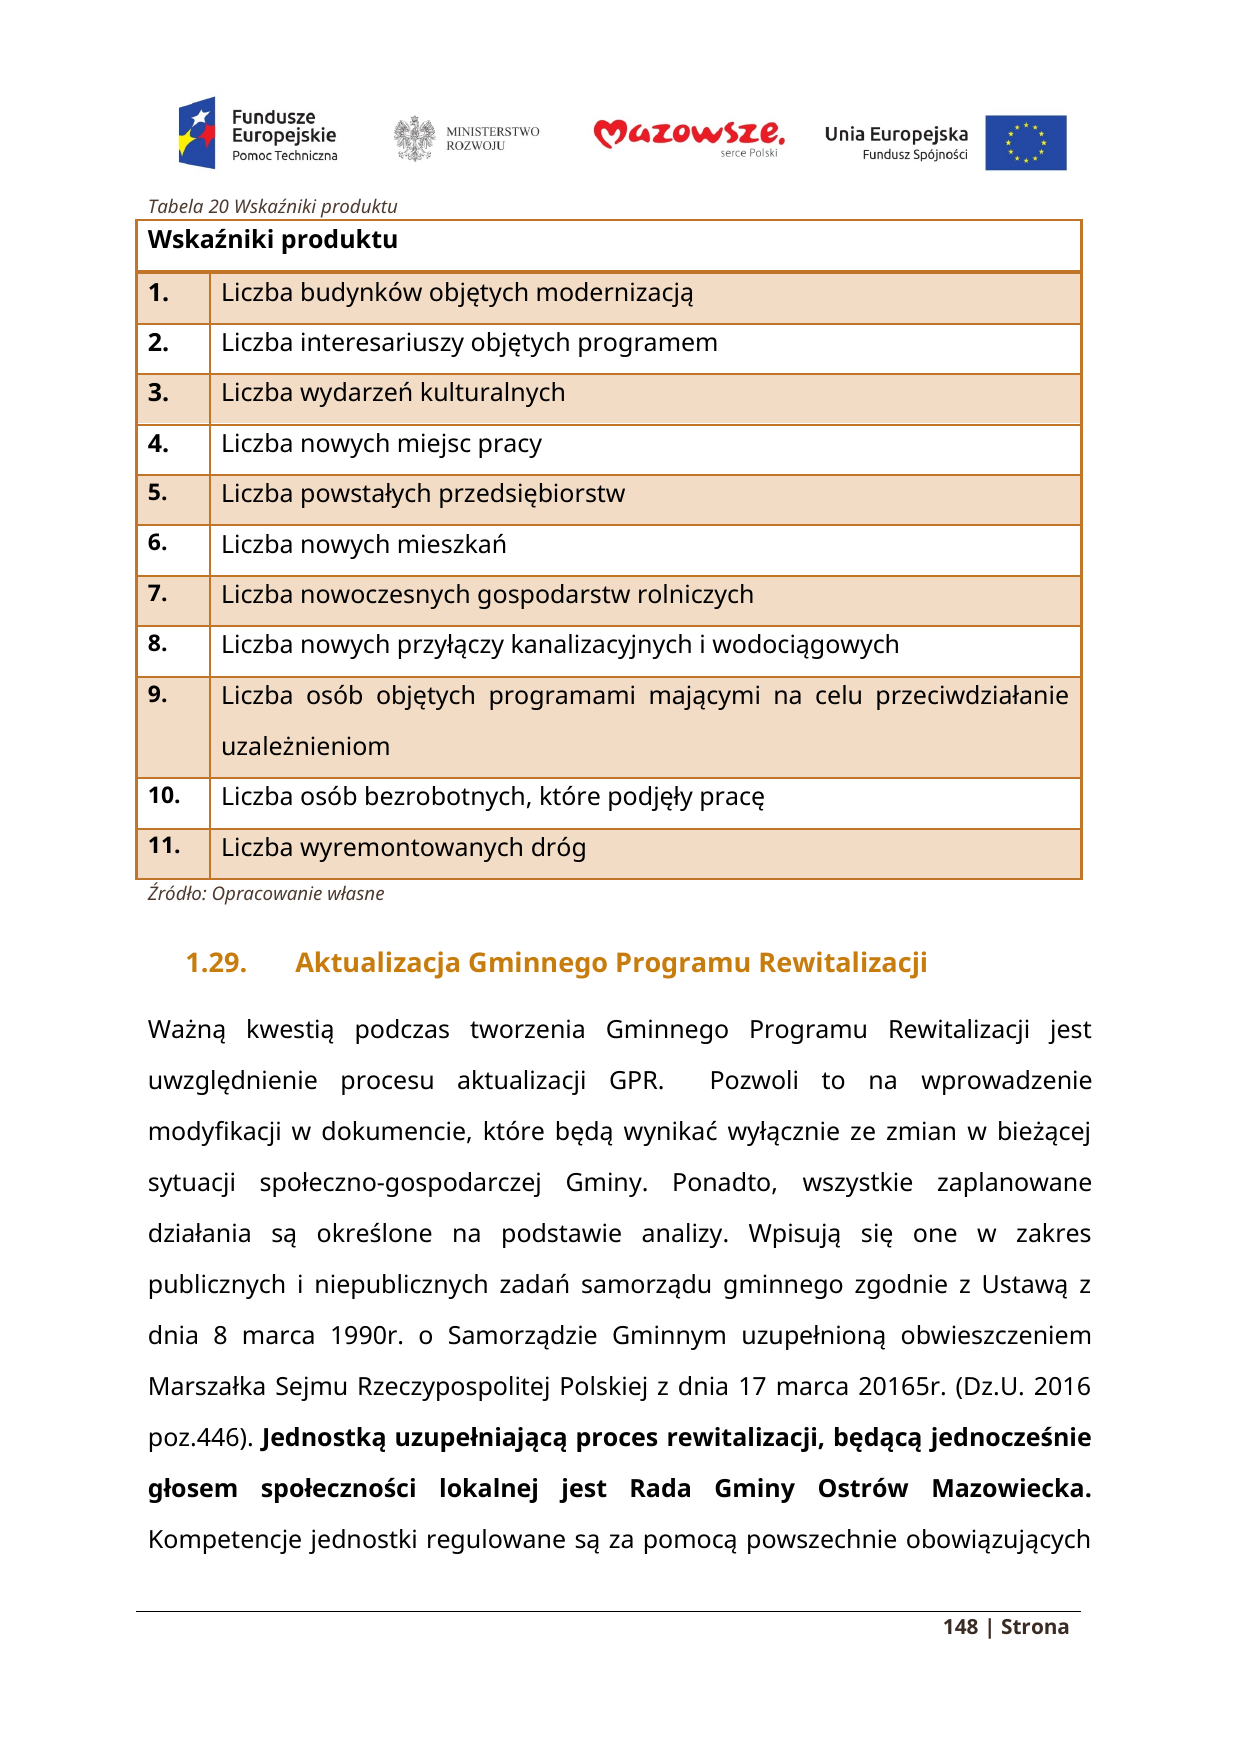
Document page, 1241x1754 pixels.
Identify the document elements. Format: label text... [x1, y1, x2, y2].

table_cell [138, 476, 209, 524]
text Źródło: Opracowanie własne [148, 880, 1093, 905]
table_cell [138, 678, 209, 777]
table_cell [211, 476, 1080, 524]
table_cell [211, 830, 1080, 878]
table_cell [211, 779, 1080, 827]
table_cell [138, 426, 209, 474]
picture [147, 73, 1093, 194]
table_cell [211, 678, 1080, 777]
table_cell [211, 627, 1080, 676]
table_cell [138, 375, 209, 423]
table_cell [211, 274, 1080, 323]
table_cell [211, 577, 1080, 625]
text Tabela 20 Wskaźniki produktu [148, 194, 1093, 219]
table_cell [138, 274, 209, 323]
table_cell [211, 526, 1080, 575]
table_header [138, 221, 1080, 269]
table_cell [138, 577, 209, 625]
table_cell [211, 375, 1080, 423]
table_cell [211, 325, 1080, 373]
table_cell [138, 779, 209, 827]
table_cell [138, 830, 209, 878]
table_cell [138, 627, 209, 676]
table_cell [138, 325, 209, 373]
subtitle Aktualizacja Gminnego Programu Rewitalizacji [185, 943, 1093, 980]
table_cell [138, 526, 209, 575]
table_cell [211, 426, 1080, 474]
